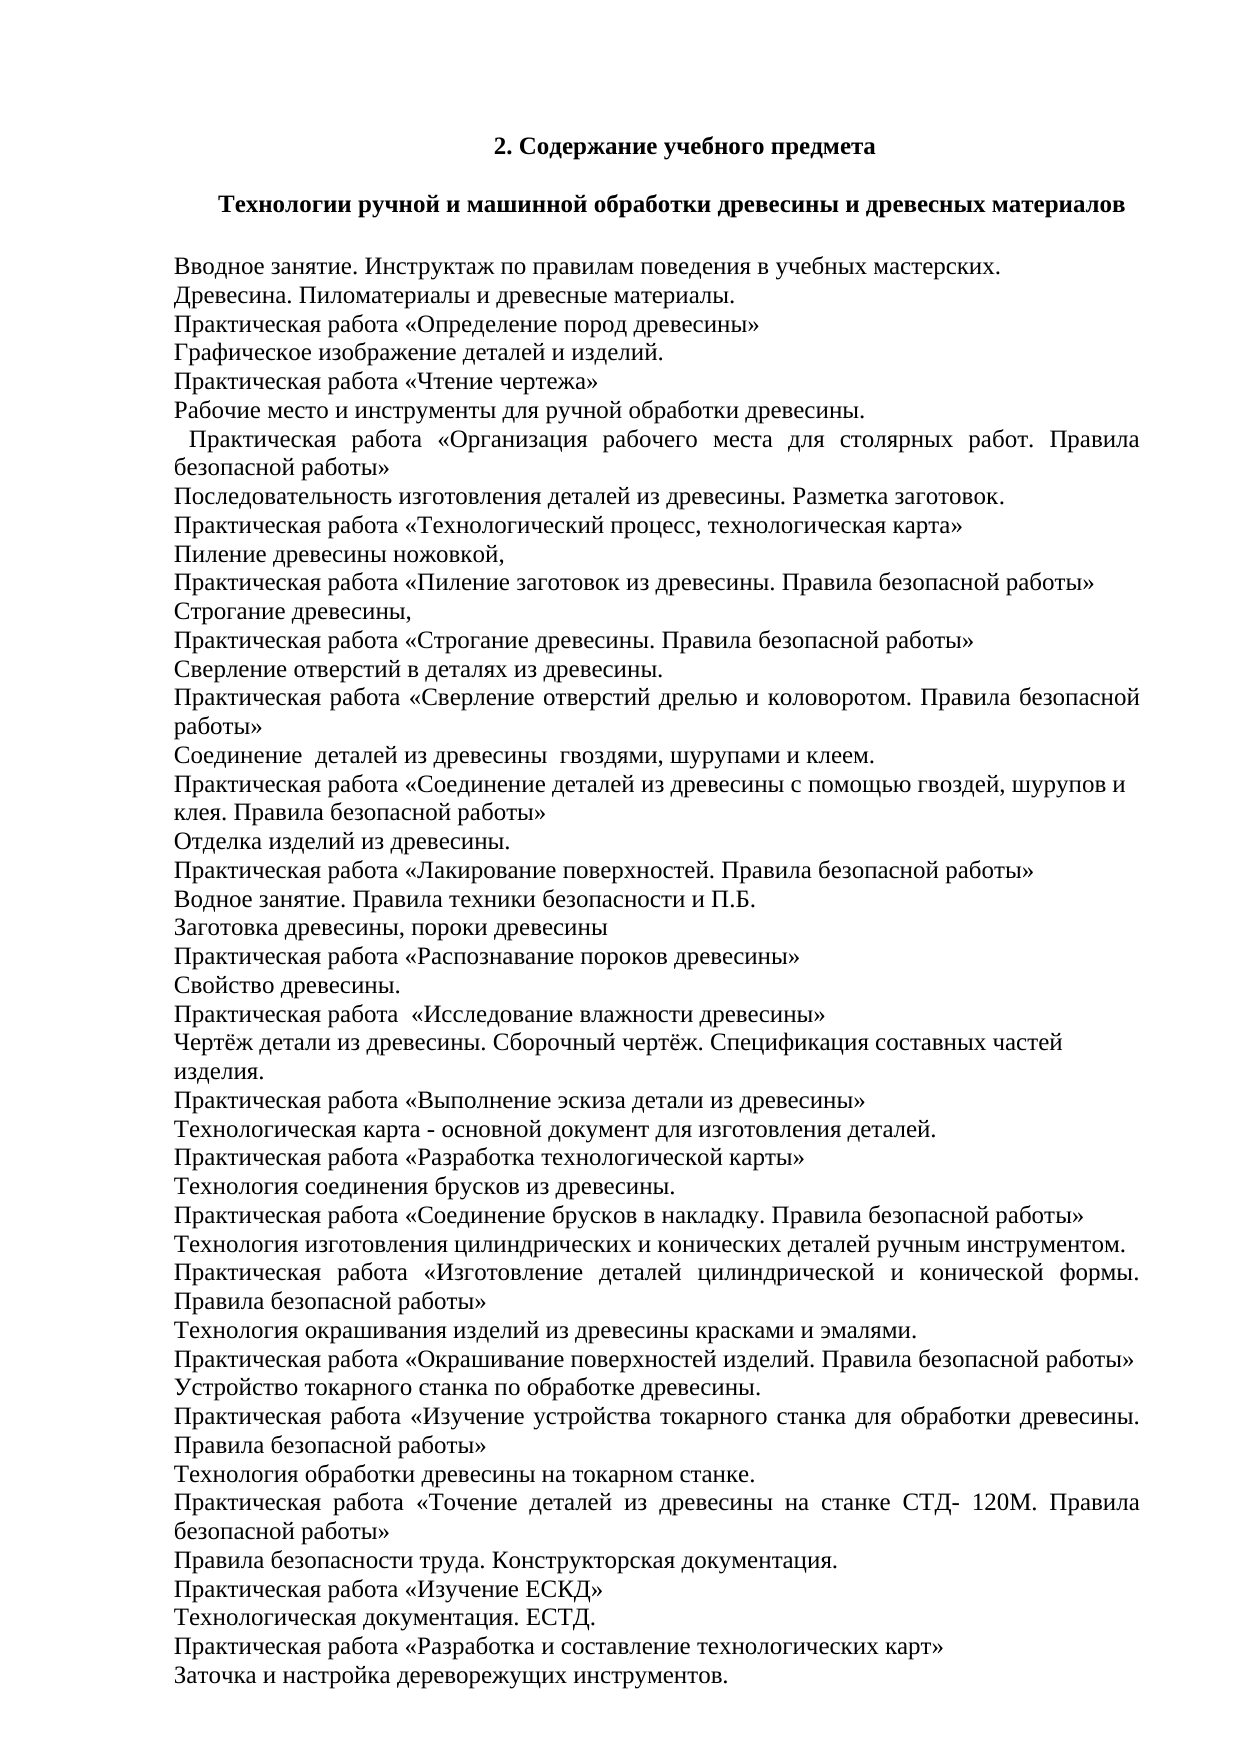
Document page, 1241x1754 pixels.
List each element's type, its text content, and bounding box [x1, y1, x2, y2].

list Технологии ручной и машинной обработки древесины и древесных материалов [218, 189, 1152, 218]
list 2. Содержание учебного предмета [218, 131, 1152, 160]
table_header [163, 251, 1152, 1689]
